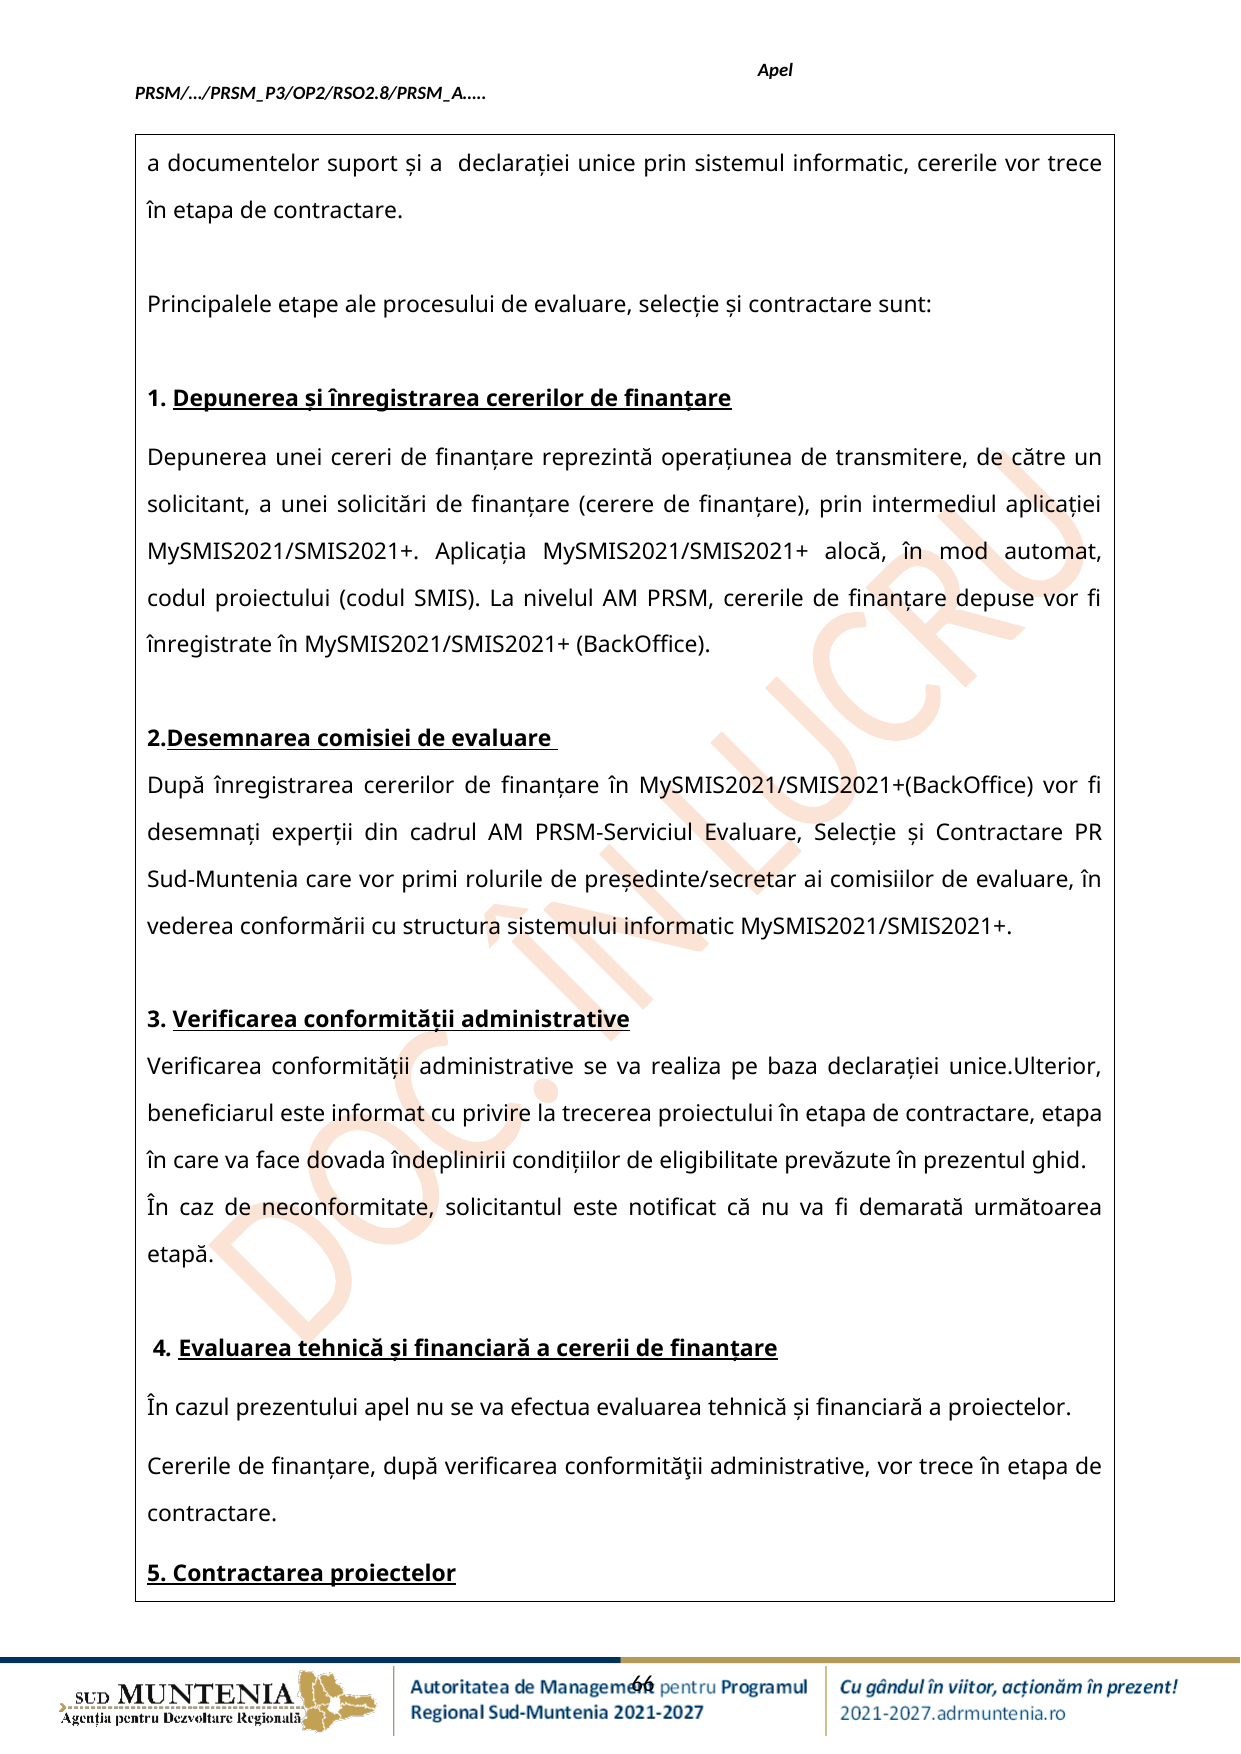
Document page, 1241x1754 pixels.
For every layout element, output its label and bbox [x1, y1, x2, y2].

picture [0, 1657, 1241, 1737]
table_header [136, 135, 1114, 1601]
